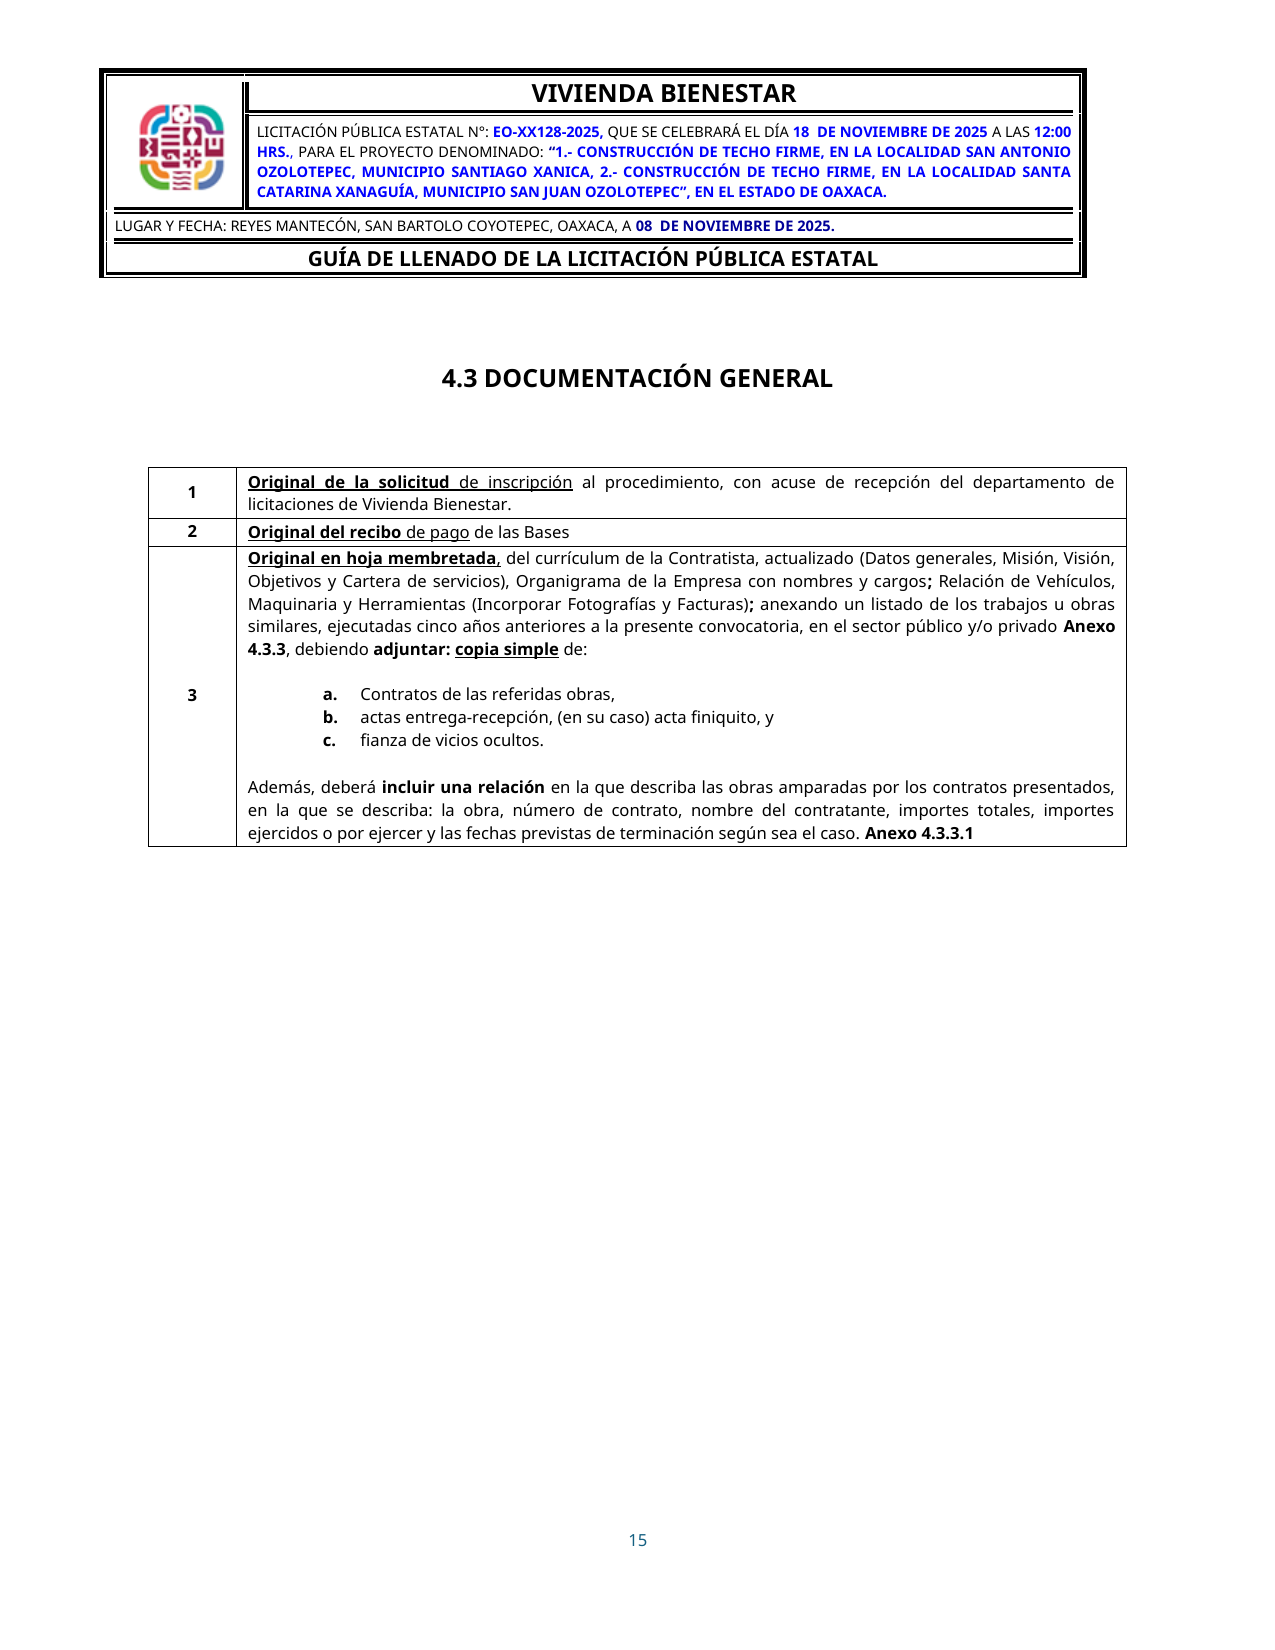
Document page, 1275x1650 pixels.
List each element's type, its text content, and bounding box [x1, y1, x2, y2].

table_cell Original en hoja membretada, del currículum de la Contratista, actualizado (Datos generales, Misión, Visión, Objetivos y Cartera de servicios), Organigrama de la Empresa con nombres y cargos; Relación de Vehículos, Maquinaria y Herramientas (Incorporar Fotografías y Facturas); anexando un listado de los trabajos u obras similares, ejecutadas cinco años anteriores a la presente convocatoria, en el sector público y/o privado Anexo 4.3.3, debiendo adjuntar: copia simple de: Contratos de las referidas obras, actas entrega-recepción, (en su caso) acta finiquito, y fianza de vicios ocultos. Además, deberá incluir una relación en la que describa las obras amparadas por los contratos presentados, en la que se describa: la obra, número de contrato, nombre del contratante, importes totales, importes ejercidos o por ejercer y las fechas previstas de terminación según sea el caso. Anexo 4.3.3.1 [237, 547, 1126, 846]
text 4.3 DOCUMENTACIÓN GENERAL [148, 360, 1127, 394]
table_cell Original del recibo de pago de las Bases [237, 519, 1126, 546]
table_header 1 [149, 468, 236, 518]
table_cell 2 [149, 519, 236, 546]
picture [128, 97, 235, 196]
table_cell 3 [149, 547, 236, 846]
table_header Original de la solicitud de inscripción al procedimiento, con acuse de recepción del departamento de licitaciones de Vivienda Bienestar. [237, 468, 1126, 518]
